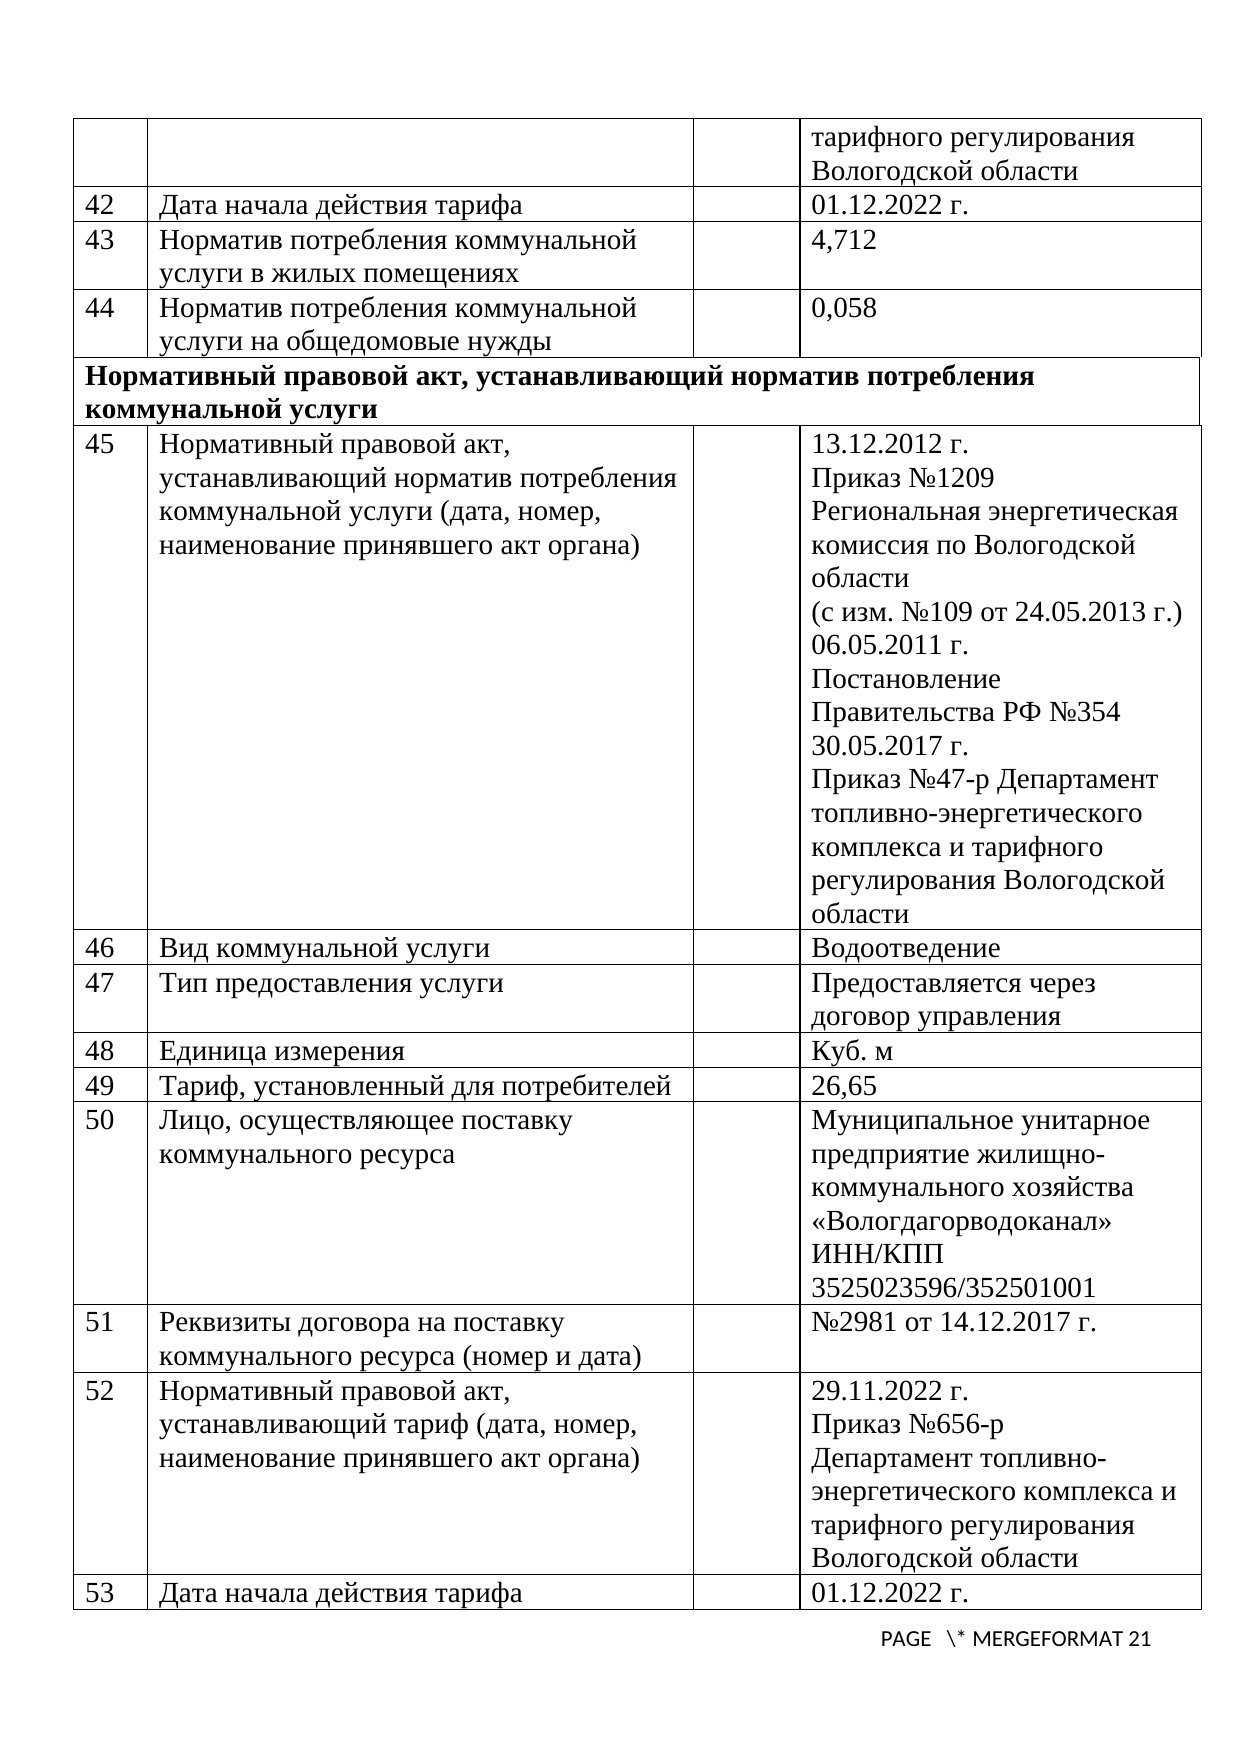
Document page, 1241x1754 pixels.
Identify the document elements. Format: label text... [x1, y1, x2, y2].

table_cell 01.12.2022 г. [801, 187, 1201, 221]
table_cell [694, 930, 799, 964]
table_cell Единица измерения [148, 1033, 693, 1067]
table_cell [694, 1068, 799, 1101]
table_cell 42 [74, 187, 147, 221]
table_cell Норматив потребления коммунальной услуги на общедомовые нужды [148, 290, 693, 357]
table_cell [694, 119, 799, 186]
table_cell Вид коммунальной услуги [148, 930, 693, 964]
table_cell Дата начала действия тарифа [148, 1575, 693, 1608]
table_cell Тип предоставления услуги [148, 965, 693, 1032]
table_cell Тариф, установленный для потребителей [148, 1068, 693, 1101]
table_cell [694, 1373, 799, 1574]
table_cell 48 [74, 1033, 147, 1067]
table_cell [694, 222, 799, 289]
table_cell №2981 от 14.12.2017 г. [801, 1305, 1201, 1372]
table_cell 29.11.2022 г. Приказ №656-р Департамент топливно-энергетического комплекса и тарифного регулирования Вологодской области [801, 1373, 1201, 1574]
table_cell 46 [74, 930, 147, 964]
table_cell 4,712 [801, 222, 1201, 289]
table_cell 0,058 [801, 290, 1201, 357]
table_cell [694, 1575, 799, 1608]
table_cell 47 [74, 965, 147, 1032]
table_header Нормативный правовой акт, устанавливающий норматив потребления коммунальной услуги [74, 358, 1199, 425]
table_header 13.12.2012 г. Приказ №1209 Региональная энергетическая комиссия по Вологодской области (с изм. №109 от 24.05.2013 г.) 06.05.2011 г. Постановление Правительства РФ №354 30.05.2017 г. Приказ №47-р Департамент топливно-энергетического комплекса и тарифного регулирования Вологодской области [801, 426, 1201, 929]
table_cell 01.12.2022 г. [801, 1575, 1201, 1608]
table_cell [694, 187, 799, 221]
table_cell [801, 119, 1201, 186]
table_cell [694, 965, 799, 1032]
table_cell Лицо, осуществляющее поставку коммунального ресурса [148, 1102, 693, 1303]
table_cell Нормативный правовой акт, устанавливающий тариф (дата, номер, наименование принявшего акт органа) [148, 1373, 693, 1574]
table_header Нормативный правовой акт, устанавливающий норматив потребления коммунальной услуги (дата, номер, наименование принявшего акт органа) [148, 426, 693, 929]
table_cell Реквизиты договора на поставку коммунального ресурса (номер и дата) [148, 1305, 693, 1372]
table_cell 50 [74, 1102, 147, 1303]
table_cell Норматив потребления коммунальной услуги в жилых помещениях [148, 222, 693, 289]
table_cell [694, 1305, 799, 1372]
table_cell 26,65 [801, 1068, 1201, 1101]
table_cell [694, 1102, 799, 1303]
table_cell Предоставляется через договор управления [801, 965, 1201, 1032]
table_cell 44 [74, 290, 147, 357]
table_cell 43 [74, 222, 147, 289]
table_cell 41 [74, 119, 147, 186]
table_cell [694, 290, 799, 357]
table_header [694, 426, 799, 929]
table_cell Муниципальное унитарное предприятие жилищно-коммунального хозяйства «Вологдагорводоканал» ИНН/КПП 3525023596/352501001 [801, 1102, 1201, 1303]
table_header 45 [74, 426, 147, 929]
table_cell 52 [74, 1373, 147, 1574]
table_cell 51 [74, 1305, 147, 1372]
table_cell [694, 1033, 799, 1067]
table_cell Водоотведение [801, 930, 1201, 964]
table_cell Куб. м [801, 1033, 1201, 1067]
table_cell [148, 119, 693, 186]
table_cell Дата начала действия тарифа [148, 187, 693, 221]
table_cell 53 [74, 1575, 147, 1608]
table_cell 49 [74, 1068, 147, 1101]
